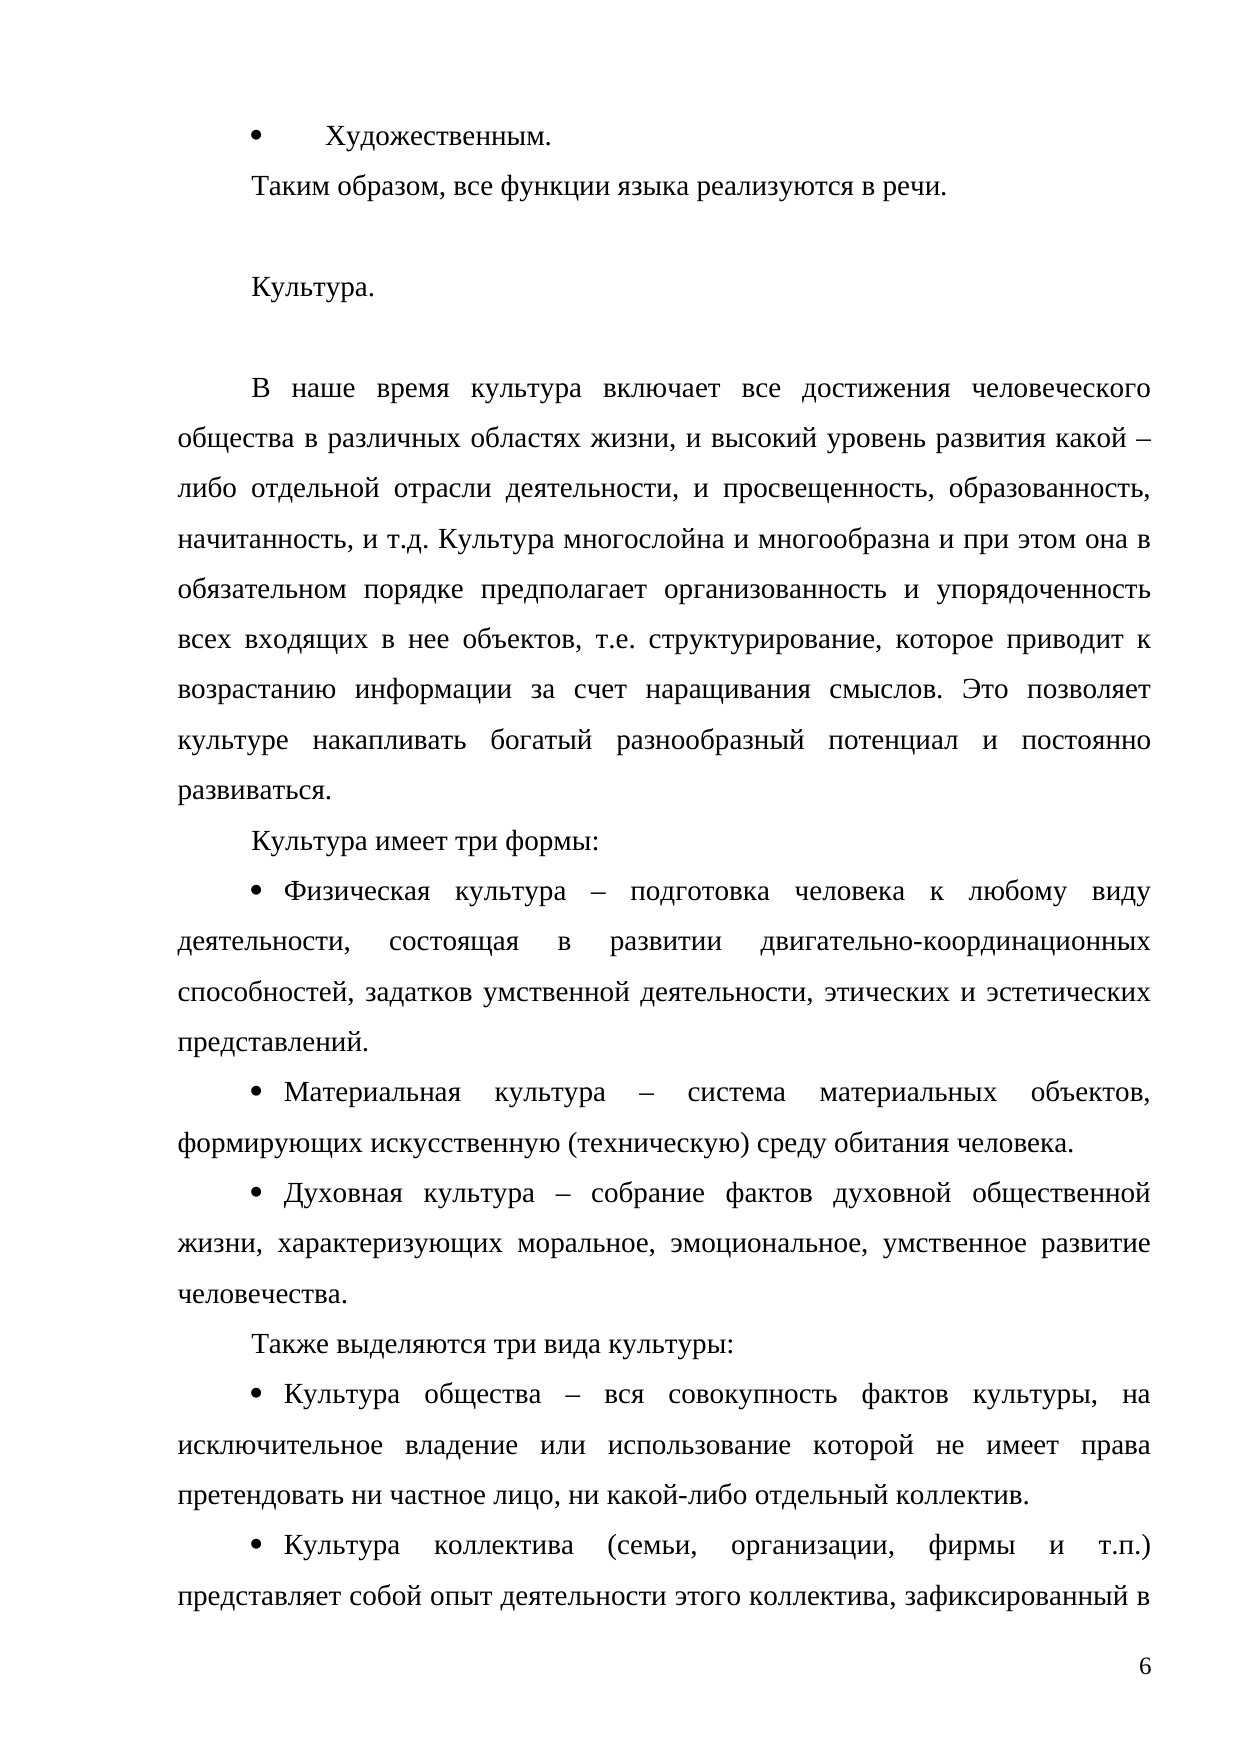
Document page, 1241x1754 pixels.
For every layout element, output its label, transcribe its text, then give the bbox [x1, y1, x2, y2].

text Культура. [177, 269, 1152, 303]
list Материальная культура – система материальных объектов, формирующих искусственную (техническую) среду обитания человека. [177, 1074, 1152, 1158]
list Физическая культура – подготовка человека к любому виду деятельности, состоящая в развитии двигательно-координационных способностей, задатков умственной деятельности, этических и эстетических представлений. [177, 873, 1152, 1057]
text Таким образом, все функции языка реализуются в речи. [177, 168, 1152, 202]
text Также выделяются три вида культуры: [177, 1326, 1152, 1359]
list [177, 1527, 1152, 1611]
text Культура имеет три формы: [177, 823, 1152, 856]
text В наше время культура включает все достижения человеческого общества в различных областях жизни, и высокий уровень развития какой – либо отдельной отрасли деятельности, и просвещенность, образованность, начитанность, и т.д. Культура многослойна и многообразна и при этом она в обязательном порядке предполагает организованность и упорядоченность всех входящих в нее объектов, т.е. структурирование, которое приводит к возрастанию информации за счет наращивания смыслов. Это позволяет культуре накапливать богатый разнообразный потенциал и постоянно развиваться. [177, 370, 1152, 806]
list Культура общества – вся совокупность фактов культуры, на исключительное владение или использование которой не имеет права претендовать ни частное лицо, ни какой-либо отдельный коллектив. [177, 1376, 1152, 1511]
list Духовная культура – собрание фактов духовной общественной жизни, характеризующих моральное, эмоциональное, умственное развитие человечества. [177, 1175, 1152, 1309]
list Художественным. [177, 118, 1152, 152]
